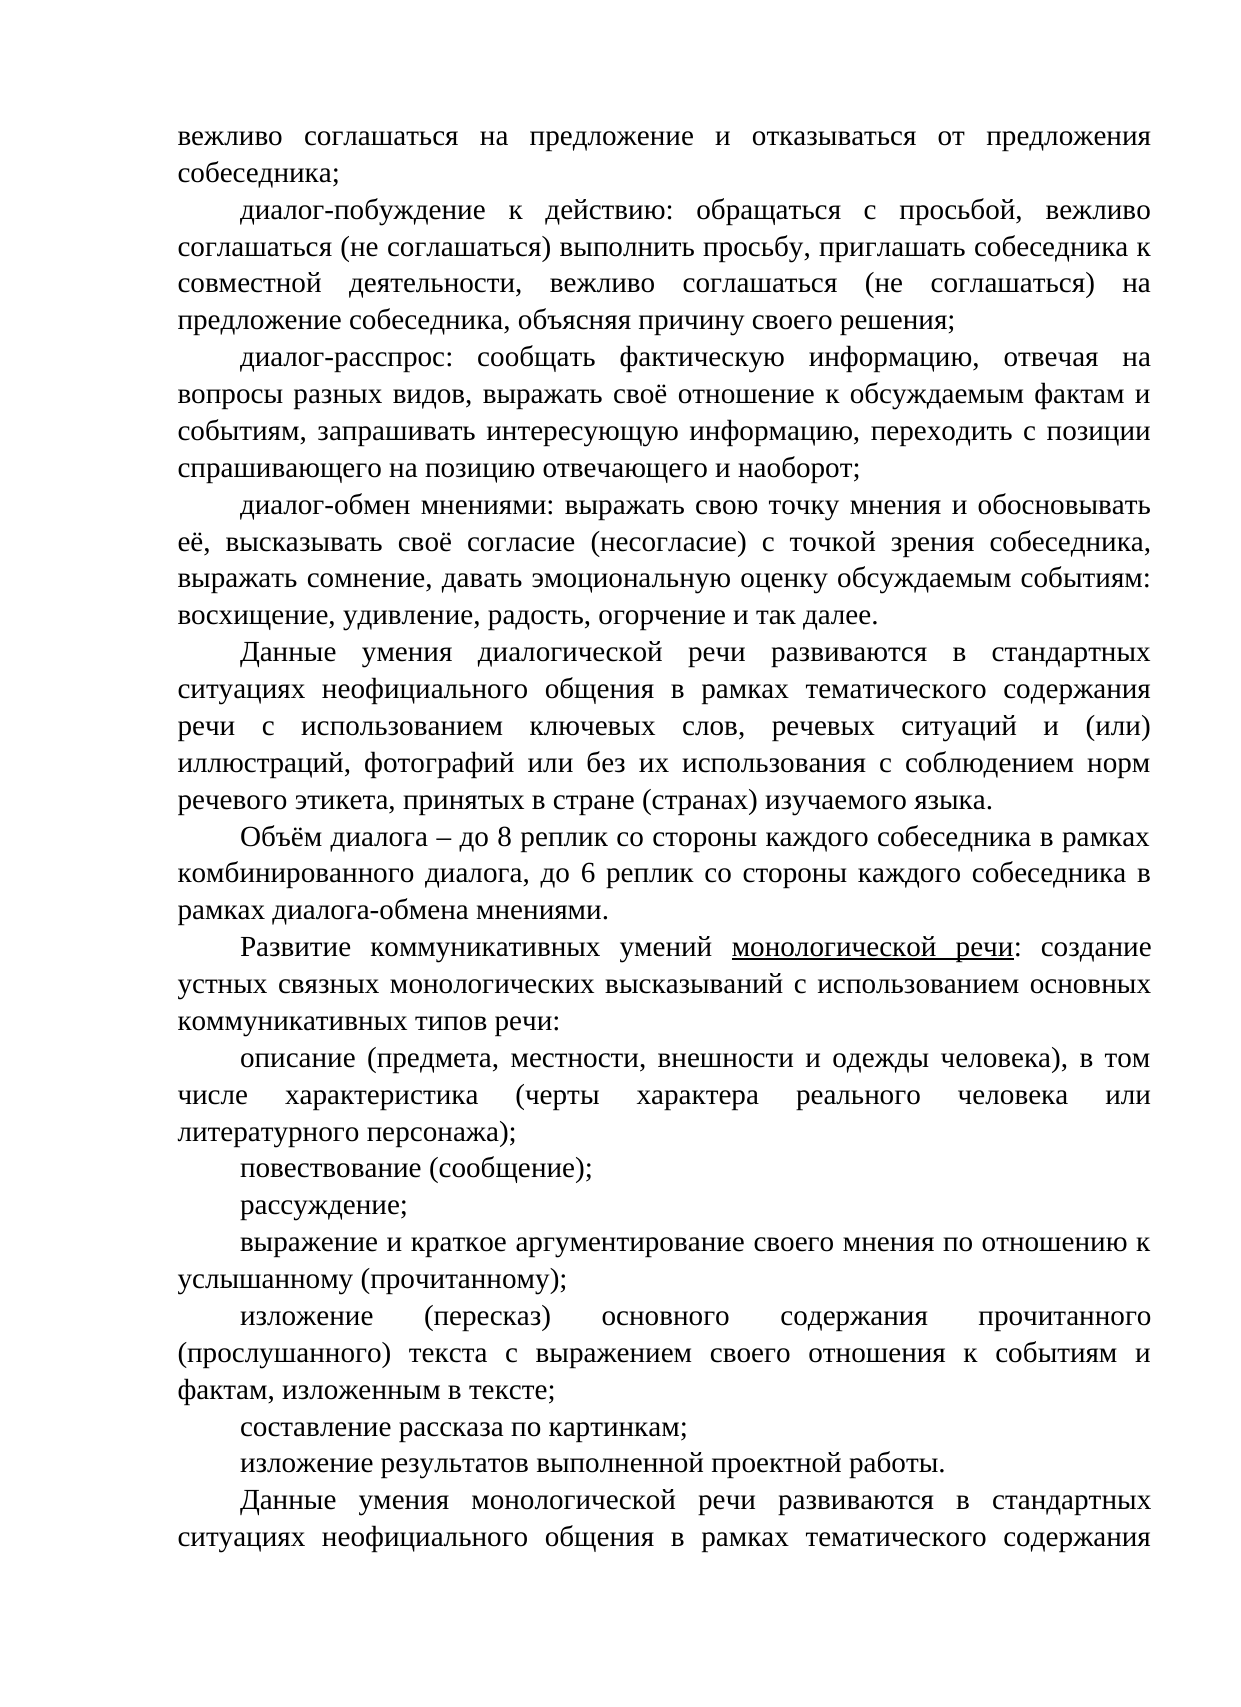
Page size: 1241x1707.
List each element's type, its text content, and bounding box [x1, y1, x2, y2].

text рассуждение; [177, 1187, 1152, 1221]
text диалог-обмен мнениями: выражать свою точку мнения и обосновывать её, высказывать своё согласие (несогласие) с точкой зрения собеседника, выражать сомнение, давать эмоциональную оценку обсуждаемым событиям: восхищение, удивление, радость, огорчение и так далее. [177, 487, 1152, 631]
text Объём диалога – до 8 реплик со стороны каждого собеседника в рамках комбинированного диалога, до 6 реплик со стороны каждого собеседника в рамках диалога-обмена мнениями. [177, 819, 1152, 926]
text составление рассказа по картинкам; [177, 1409, 1152, 1442]
text изложение результатов выполненной проектной работы. [177, 1446, 1152, 1479]
text описание (предмета, местности, внешности и одежды человека), в том числе характеристика (черты характера реального человека или литературного персонажа); [177, 1040, 1152, 1147]
text изложение (пересказ) основного содержания прочитанного (прослушанного) текста с выражением своего отношения к событиям и фактам, изложенным в тексте; [177, 1298, 1152, 1405]
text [177, 1482, 1152, 1553]
text повествование (сообщение); [177, 1151, 1152, 1184]
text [177, 118, 1152, 188]
text диалог-расспрос: сообщать фактическую информацию, отвечая на вопросы разных видов, выражать своё отношение к обсуждаемым фактам и событиям, запрашивать интересующую информацию, переходить с позиции спрашивающего на позицию отвечающего и наоборот; [177, 339, 1152, 483]
text выражение и краткое аргументирование своего мнения по отношению к услышанному (прочитанному); [177, 1224, 1152, 1295]
text диалог-побуждение к действию: обращаться с просьбой, вежливо соглашаться (не соглашаться) выполнить просьбу, приглашать собеседника к совместной деятельности, вежливо соглашаться (не соглашаться) на предложение собеседника, объясняя причину своего решения; [177, 192, 1152, 336]
text Развитие коммуникативных умений монологической речи: создание устных связных монологических высказываний с использованием основных коммуникативных типов речи: [177, 929, 1152, 1037]
text Данные умения диалогической речи развиваются в стандартных ситуациях неофициального общения в рамках тематического содержания речи с использованием ключевых слов, речевых ситуаций и (или) иллюстраций, фотографий или без их использования с соблюдением норм речевого этикета, принятых в стране (странах) изучаемого языка. [177, 634, 1152, 815]
